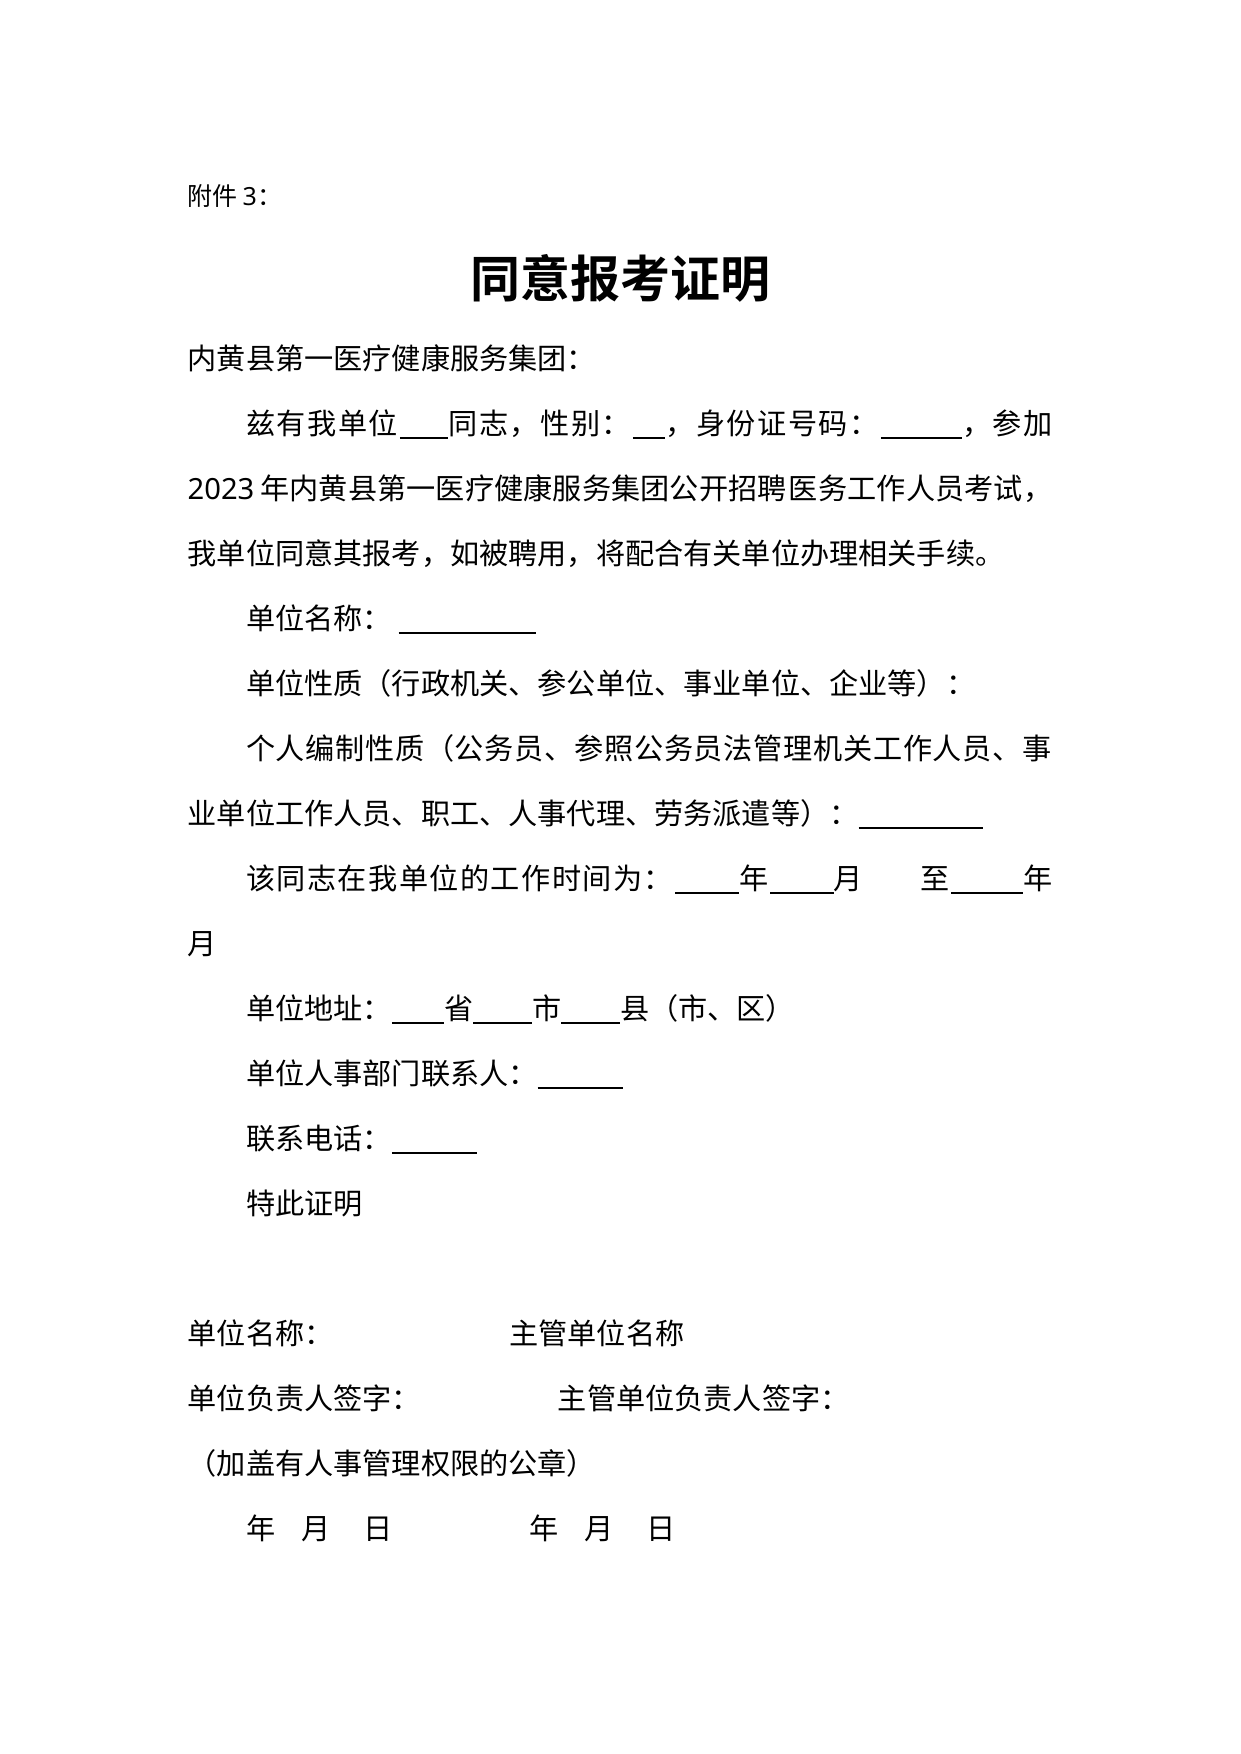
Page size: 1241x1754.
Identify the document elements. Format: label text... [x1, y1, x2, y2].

text 特此证明 [187, 1169, 1053, 1234]
text 附件3： [187, 162, 1053, 227]
text 年 月 日 年 月 日 [187, 1494, 1053, 1559]
text 同意报考证明 [187, 227, 1053, 324]
text 单位性质（行政机关、参公单位、事业单位、企业等）： [187, 649, 1053, 714]
text （加盖有人事管理权限的公章） [187, 1429, 1053, 1494]
text 联系电话： [187, 1104, 1053, 1169]
text 单位负责人签字： 主管单位负责人签字： [187, 1364, 1053, 1429]
text 兹有我单位 同志，性别： ，身份证号码： ，参加2023年内黄县第一医疗健康服务集团公开招聘医务工作人员考试，我单位同意其报考，如被聘用，将配合有关单位办理相关手续。 [187, 389, 1053, 584]
text 内黄县第一医疗健康服务集团： [187, 324, 1053, 389]
text 单位地址： 省 市 县（市、区） [187, 974, 1053, 1039]
text 该同志在我单位的工作时间为： 年 月 至 年 月 [187, 844, 1053, 974]
text 单位名称： 主管单位名称 [187, 1299, 1053, 1364]
text 单位人事部门联系人： [187, 1039, 1053, 1104]
text 个人编制性质（公务员、参照公务员法管理机关工作人员、事业单位工作人员、职工、人事代理、劳务派遣等）： [187, 714, 1053, 844]
text 单位名称： [187, 584, 1053, 649]
